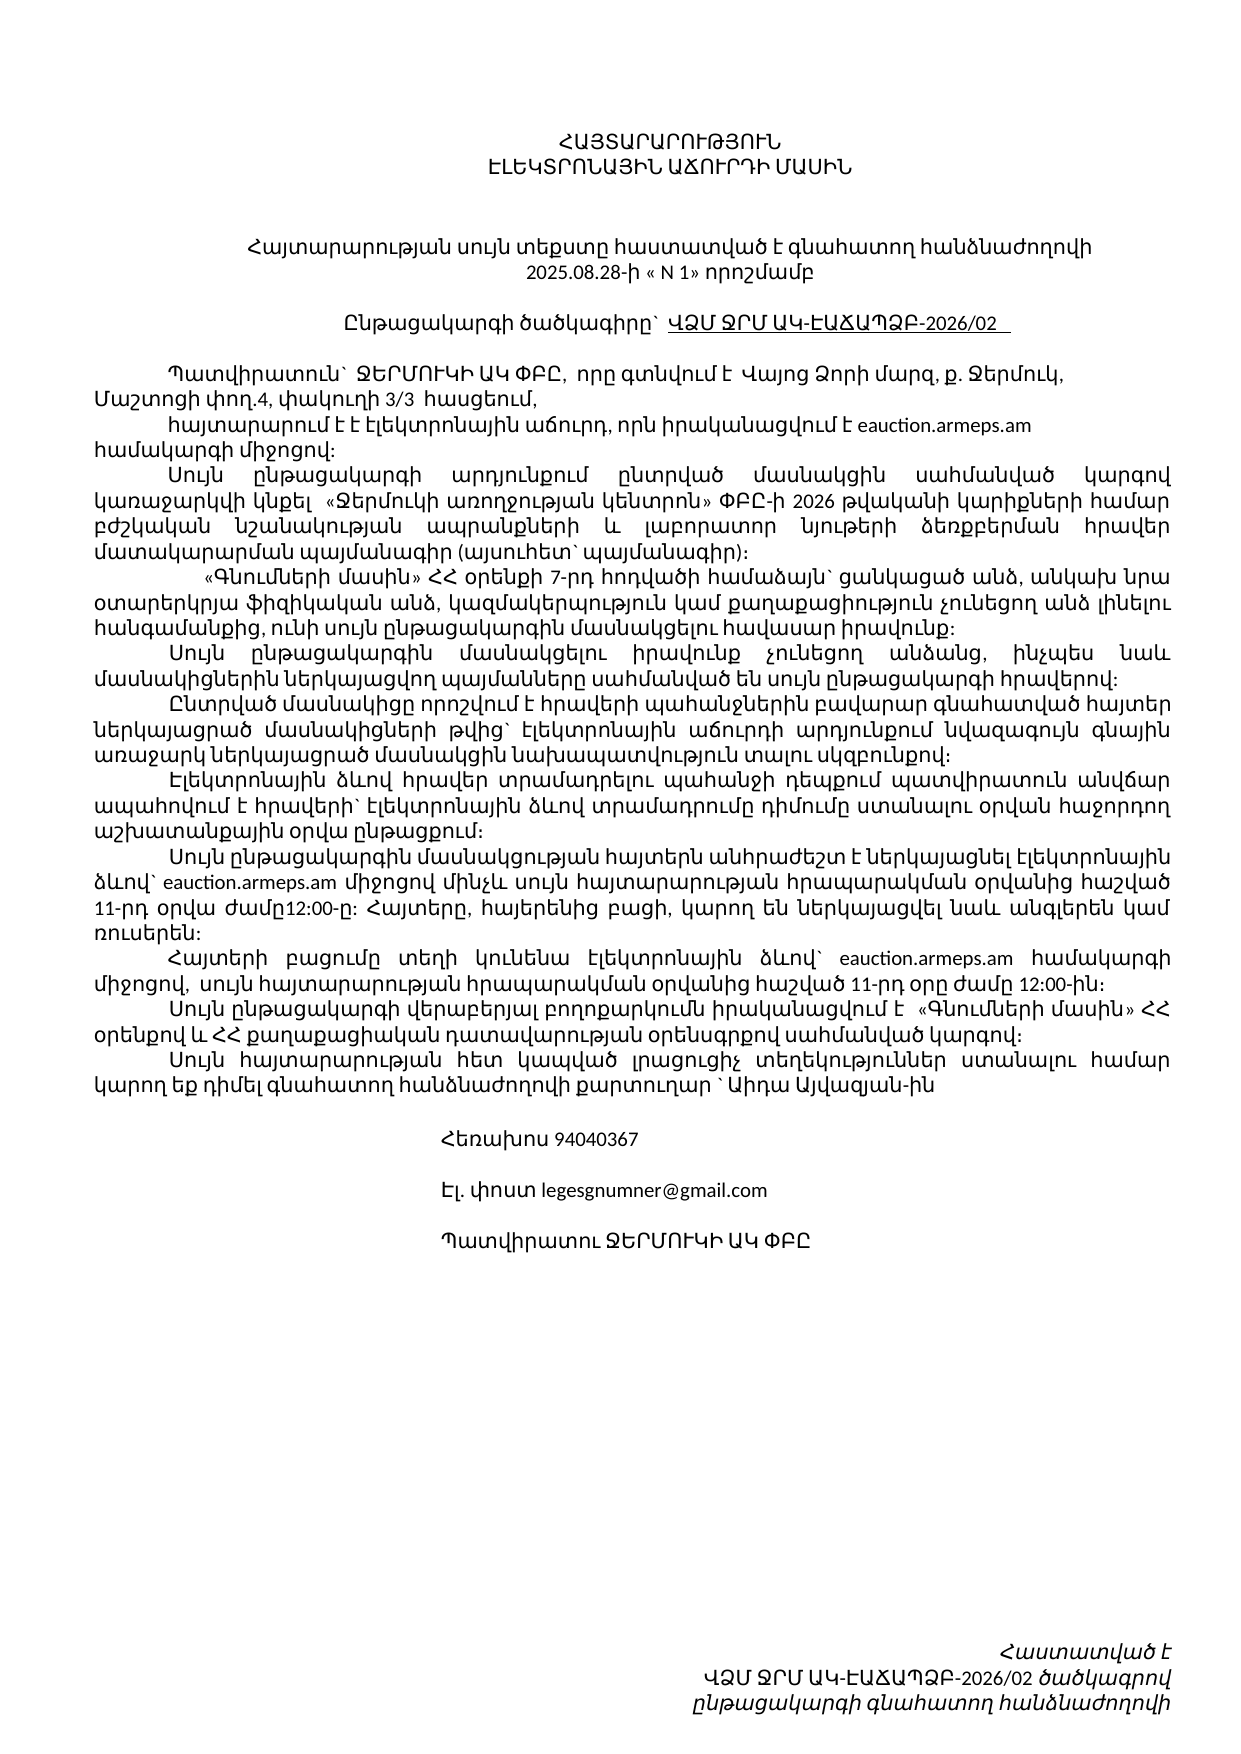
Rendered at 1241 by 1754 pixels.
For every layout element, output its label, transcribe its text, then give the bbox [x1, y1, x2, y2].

text «Գնումների մասին» ՀՀ օրենքի 7-րդ հոդվածի համաձայն` ցանկացած անձ, անկախ նրա օտարերկրյա ֆիզիկական անձ, կազմակերպություն կամ քաղաքացիություն չունեցող անձ լինելու հանգամանքից, ունի սույն ընթացակարգին մասնակցելու հավասար իրավունք: [94, 564, 1171, 641]
text Պատվիրատու ՋԵՐՄՈՒԿԻ ԱԿ ՓԲԸ [94, 1228, 1171, 1253]
text Սույն ընթացակարգին մասնակցության հայտերն անհրաժեշտ է ներկայացնել էլեկտրոնային ձևով` eauction.armeps.am միջոցով մինչև սույն հայտարարության հրապարակման օրվանից հաշված 11-րդ օրվա ժամը12:00-ը: Հայտերը, հայերենից բացի, կարող են ներկայացվել նաև անգլերեն կամ ռուսերեն: [94, 844, 1171, 946]
text ընթացակարգի գնահատող հանձնաժողովի [94, 1690, 1171, 1716]
text ԷԼԵԿՏՐՈՆԱՅԻՆ ԱՃՈՒՐԴԻ ՄԱՍԻՆ [94, 154, 1171, 180]
text Սույն հայտարարության հետ կապված լրացուցիչ տեղեկություններ ստանալու համար կարող եք դիմել գնահատող հանձնաժողովի քարտուղար ` Աիդա Այվազյան-ին [94, 1047, 1171, 1098]
text Սույն ընթացակարգին մասնակցելու իրավունք չունեցող անձանց, ինչպես նաև մասնակիցներին ներկայացվող պայմանները սահմանված են սույն ընթացակարգի հրավերով: [94, 641, 1171, 691]
text Էլեկտրոնային ձևով հրավեր տրամադրելու պահանջի դեպքում պատվիրատուն անվճար ապահովում է հրավերի` էլեկտրոնային ձևով տրամադրումը դիմումը ստանալու օրվան հաջորդող աշխատանքային օրվա ընթացքում։ [94, 768, 1171, 844]
text Հայտերի բացումը տեղի կունենա էլեկտրոնային ձևով` eauction.armeps.am համակարգի միջոցով, սույն հայտարարության հրապարակման օրվանից հաշված 11-րդ օրը ժամը 12:00-ին։ [94, 946, 1171, 996]
text Ընտրված մասնակիցը որոշվում է հրավերի պահանջներին բավարար գնահատված հայտեր ներկայացրած մասնակիցների թվից` էլեկտրոնային աճուրդի արդյունքում նվազագույն գնային առաջարկ ներկայացրած մասնակցին նախապատվություն տալու սկզբունքով։ [94, 691, 1171, 768]
text Էլ. փոստ legesgnumner@gmail.com [94, 1177, 1171, 1203]
text Հաստատված է [94, 1639, 1171, 1665]
text Պատվիրատուն` ՋԵՐՄՈՒԿԻ ԱԿ ՓԲԸ, որը գտնվում է Վայոց Ձորի մարզ, ք. Ջերմուկ, Մաշտոցի փող.4, փակուղի 3/3 հասցեում, [94, 361, 1171, 412]
text Հեռախոս 94040367 [94, 1126, 1171, 1152]
text ՀԱՅՏԱՐԱՐՈՒԹՅՈՒՆ [94, 129, 1171, 154]
text Ընթացակարգի ծածկագիրը` ՎՁՄ ՋՐՄ ԱԿ-ԷԱՃԱՊՁԲ-2026/02 [94, 310, 1171, 336]
text Հայտարարության սույն տեքստը հաստատված է գնահատող հանձնաժողովի [94, 234, 1171, 259]
text Սույն ընթացակարգի արդյունքում ընտրված մասնակցին սահմանված կարգով կառաջարկվի կնքել «Ջերմուկի առողջության կենտրոն» ՓԲԸ-ի 2026 թվականի կարիքների համար բժշկական նշանակության ապրանքների և լաբորատոր նյութերի ձեռքբերման հրավեր մատակարարման պայմանագիր (այսուհետ` պայմանագիր)։ [94, 463, 1171, 564]
text 2025.08.28 -ի « N 1» որոշմամբ [94, 259, 1171, 285]
text Սույն ընթացակարգի վերաբերյալ բողոքարկումն իրականացվում է «Գնումների մասին» ՀՀ օրենքով և ՀՀ քաղաքացիական դատավարության օրենսգրքով սահմանված կարգով։ [94, 996, 1171, 1047]
text ՎՁՄ ՋՐՄ ԱԿ-ԷԱՃԱՊՁԲ-2026/02 ծածկագրով [94, 1665, 1171, 1690]
text հայտարարում է է էլեկտրոնային աճուրդ, որն իրականացվում է eauction.armeps.am համակարգի միջոցով: [94, 412, 1171, 463]
